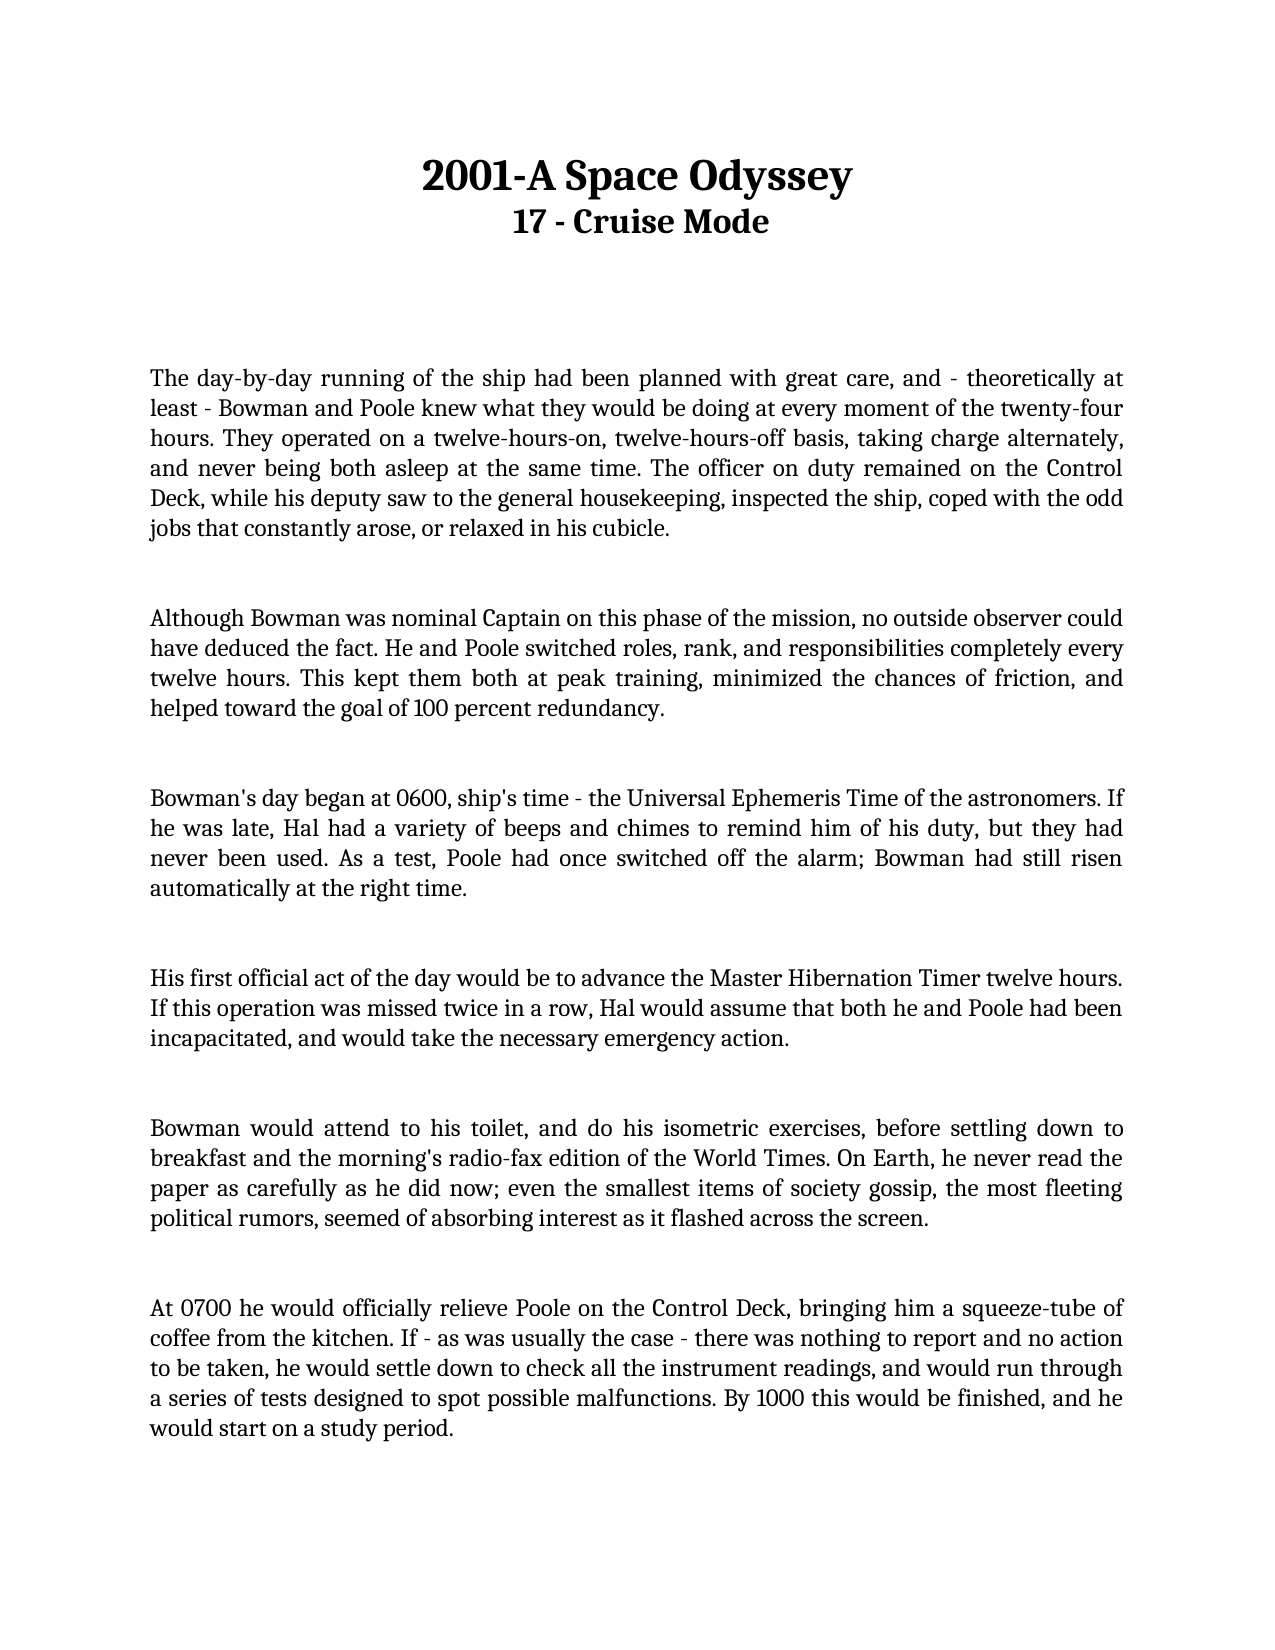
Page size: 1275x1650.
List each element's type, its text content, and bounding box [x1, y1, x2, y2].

text Bowman would attend to his toilet, and do his isometric exercises, before settling down to breakfast and the morning's radio-fax edition of the World Times. On Earth, he never read the paper as carefully as he did now; even the smallest items of society gossip, the most fleeting political rumors, seemed of absorbing interest as it flashed across the screen. [150, 1112, 1125, 1232]
text Although Bowman was nominal Captain on this phase of the mission, no outside observer could have deduced the fact. He and Poole switched roles, rank, and responsibilities completely every twelve hours. This kept them both at peak training, minimized the chances of friction, and helped toward the goal of 100 percent redundancy. [150, 602, 1125, 722]
text His first official act of the day would be to advance the Master Hibernation Timer twelve hours. If this operation was missed twice in a row, Hal would assume that both he and Poole had been incapacitated, and would take the necessary emergency action. [150, 962, 1125, 1052]
text At 0700 he would officially relieve Poole on the Control Deck, bringing him a squeeze-tube of coffee from the kitchen. If - as was usually the case - there was nothing to report and no action to be taken, he would settle down to check all the instrument readings, and would run through a series of tests designed to spot possible malfunctions. By 1000 this would be finished, and he would start on a study period. [150, 1292, 1125, 1442]
text Bowman's day began at 0600, ship's time - the Universal Ephemeris Time of the astronomers. If he was late, Hal had a variety of beeps and chimes to remind him of his duty, but they had never been used. As a test, Poole had once switched off the alarm; Bowman had still risen automatically at the right time. [150, 782, 1125, 902]
text 17 - Cruise Mode [150, 202, 1125, 242]
text The day-by-day running of the ship had been planned with great care, and - theoretically at least - Bowman and Poole knew what they would be doing at every moment of the twenty-four hours. They operated on a twelve-hours-on, twelve-hours-off basis, taking charge alternately, and never being both asleep at the same time. The officer on duty remained on the Control Deck, while his deputy saw to the general housekeeping, inspected the ship, coped with the odd jobs that constantly arose, or relaxed in his cubicle. [150, 362, 1125, 542]
text 2001-A Space Odyssey [150, 150, 1125, 202]
